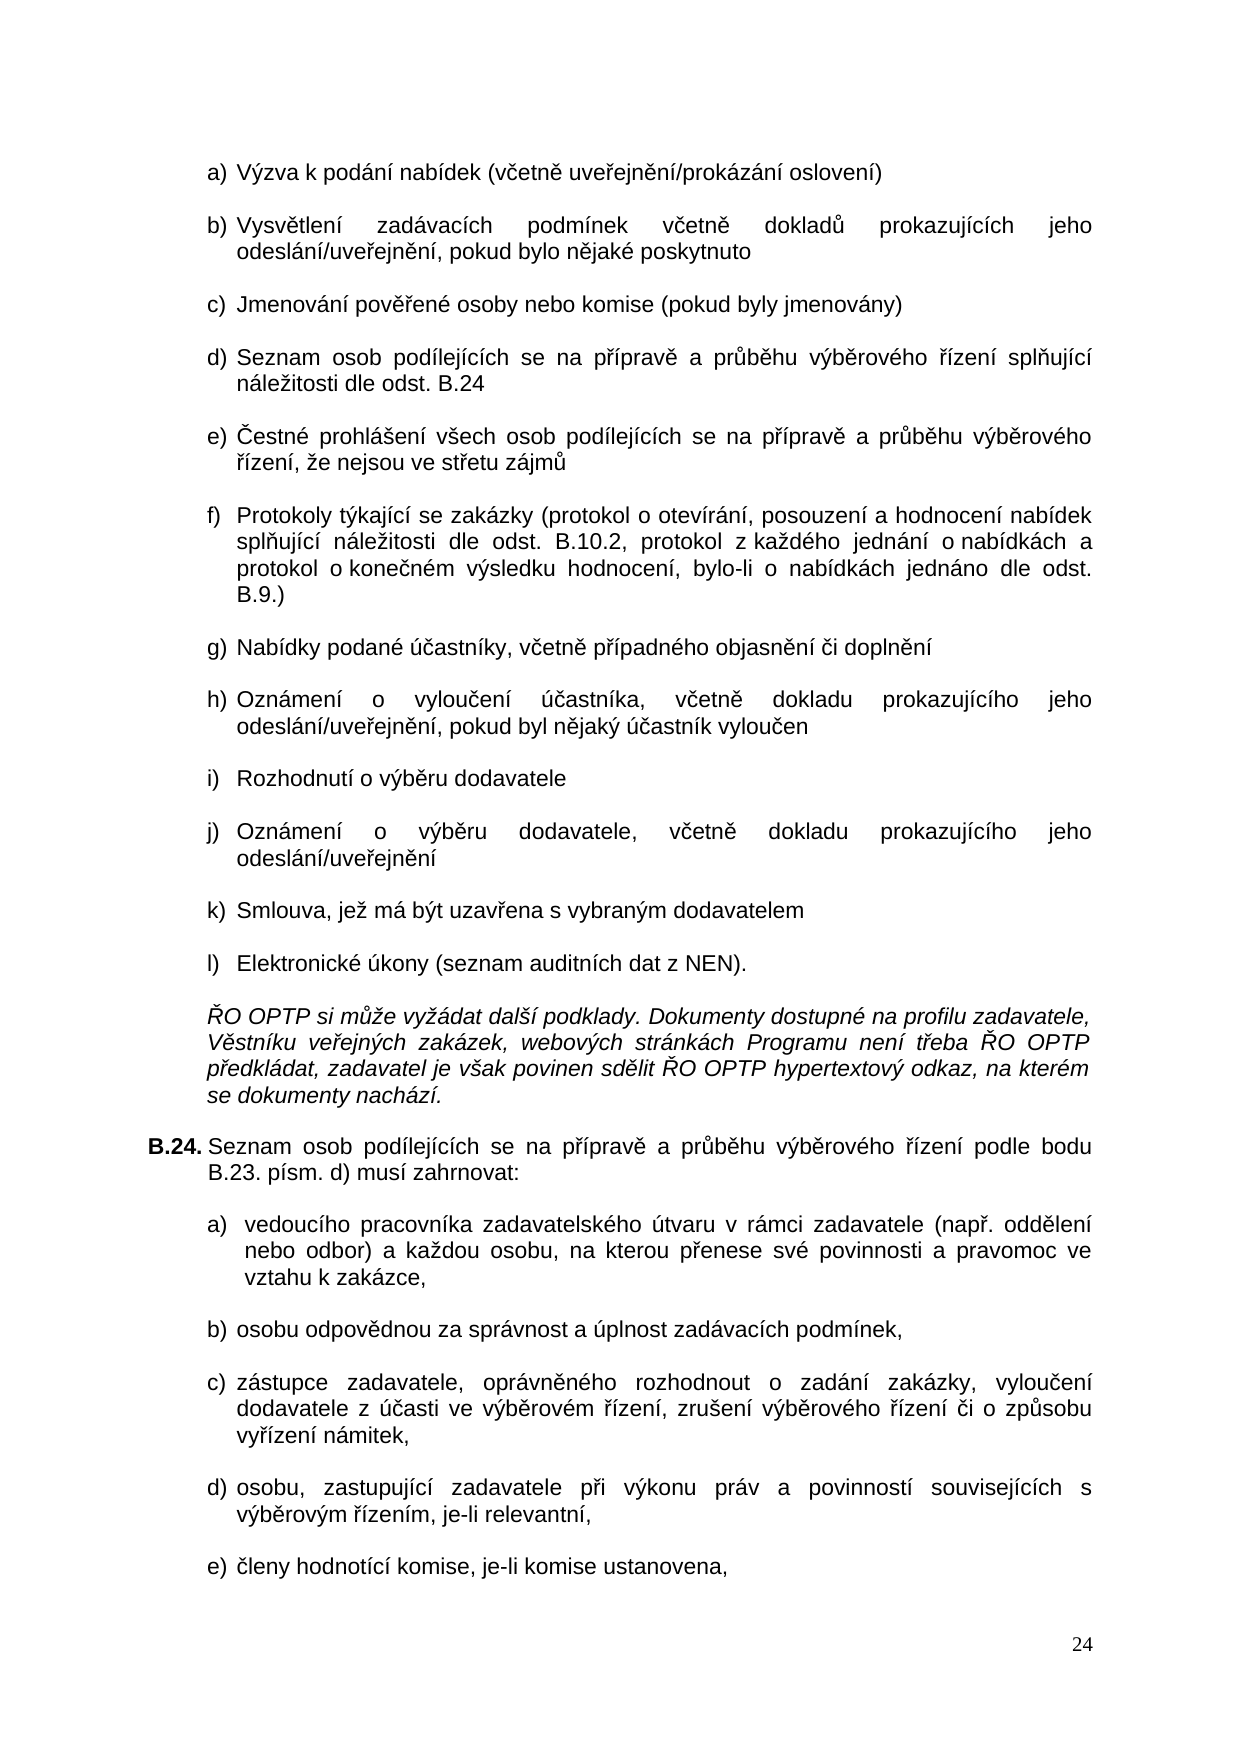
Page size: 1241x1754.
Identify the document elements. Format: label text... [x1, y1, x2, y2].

list Oznámení o výběru dodavatele, včetně dokladu prokazujícího jeho odeslání/uveřejnění [207, 818, 1092, 871]
list osobu, zastupující zadavatele při výkonu práv a povinností souvisejících s výběrovým řízením, je-li relevantní, [207, 1474, 1092, 1527]
list Seznam osob podílejících se na přípravě a průběhu výběrového řízení podle bodu B.23. písm. d) musí zahrnovat: [148, 1133, 1092, 1186]
list Oznámení o vyloučení účastníka, včetně dokladu prokazujícího jeho odeslání/uveřejnění, pokud byl nějaký účastník vyloučen [207, 686, 1092, 739]
list Smlouva, jež má být uzavřena s vybraným dodavatelem [207, 897, 1092, 923]
list osobu odpovědnou za správnost a úplnost zadávacích podmínek, [207, 1316, 1092, 1342]
list Elektronické úkony (seznam auditních dat z NEN). [207, 950, 1092, 976]
list členy hodnotící komise, je-li komise ustanovena, [207, 1553, 1092, 1580]
list vedoucího pracovníka zadavatelského útvaru v rámci zadavatele (např. oddělení nebo odbor) a každou osobu, na kterou přenese své povinnosti a pravomoc ve vztahu k zakázce, [207, 1211, 1092, 1290]
list Vysvětlení zadávacích podmínek včetně dokladů prokazujících jeho odeslání/uveřejnění, pokud bylo nějaké poskytnuto [207, 212, 1092, 265]
list Seznam osob podílejících se na přípravě a průběhu výběrového řízení splňující náležitosti dle odst. B.24 [207, 344, 1092, 396]
list Nabídky podané účastníky, včetně případného objasnění či doplnění [207, 634, 1092, 660]
list zástupce zadavatele, oprávněného rozhodnout o zadání zakázky, vyloučení dodavatele z účasti ve výběrovém řízení, zrušení výběrového řízení či o způsobu vyřízení námitek, [207, 1369, 1092, 1448]
list ŘO OPTP si může vyžádat další podklady. Dokumenty dostupné na profilu zadavatele, Věstníku veřejných zakázek, webových stránkách Programu není třeba ŘO OPTP předkládat, zadavatel je však povinen sdělit ŘO OPTP hypertextový odkaz, na kterém se dokumenty nachází. [207, 1003, 1092, 1108]
list Protokoly týkající se zakázky (protokol o otevírání, posouzení a hodnocení nabídek splňující náležitosti dle odst. B.10.2, protokol z každého jednání o nabídkách a protokol o konečném výsledku hodnocení, bylo-li o nabídkách jednáno dle odst. B.9.) [207, 502, 1092, 607]
list Výzva k podání nabídek (včetně uveřejnění/prokázání oslovení) [207, 159, 1092, 186]
list Čestné prohlášení všech osob podílejících se na přípravě a průběhu výběrového řízení, že nejsou ve střetu zájmů [207, 423, 1092, 476]
list Jmenování pověřené osoby nebo komise (pokud byly jmenovány) [207, 291, 1092, 317]
list Rozhodnutí o výběru dodavatele [207, 765, 1092, 792]
